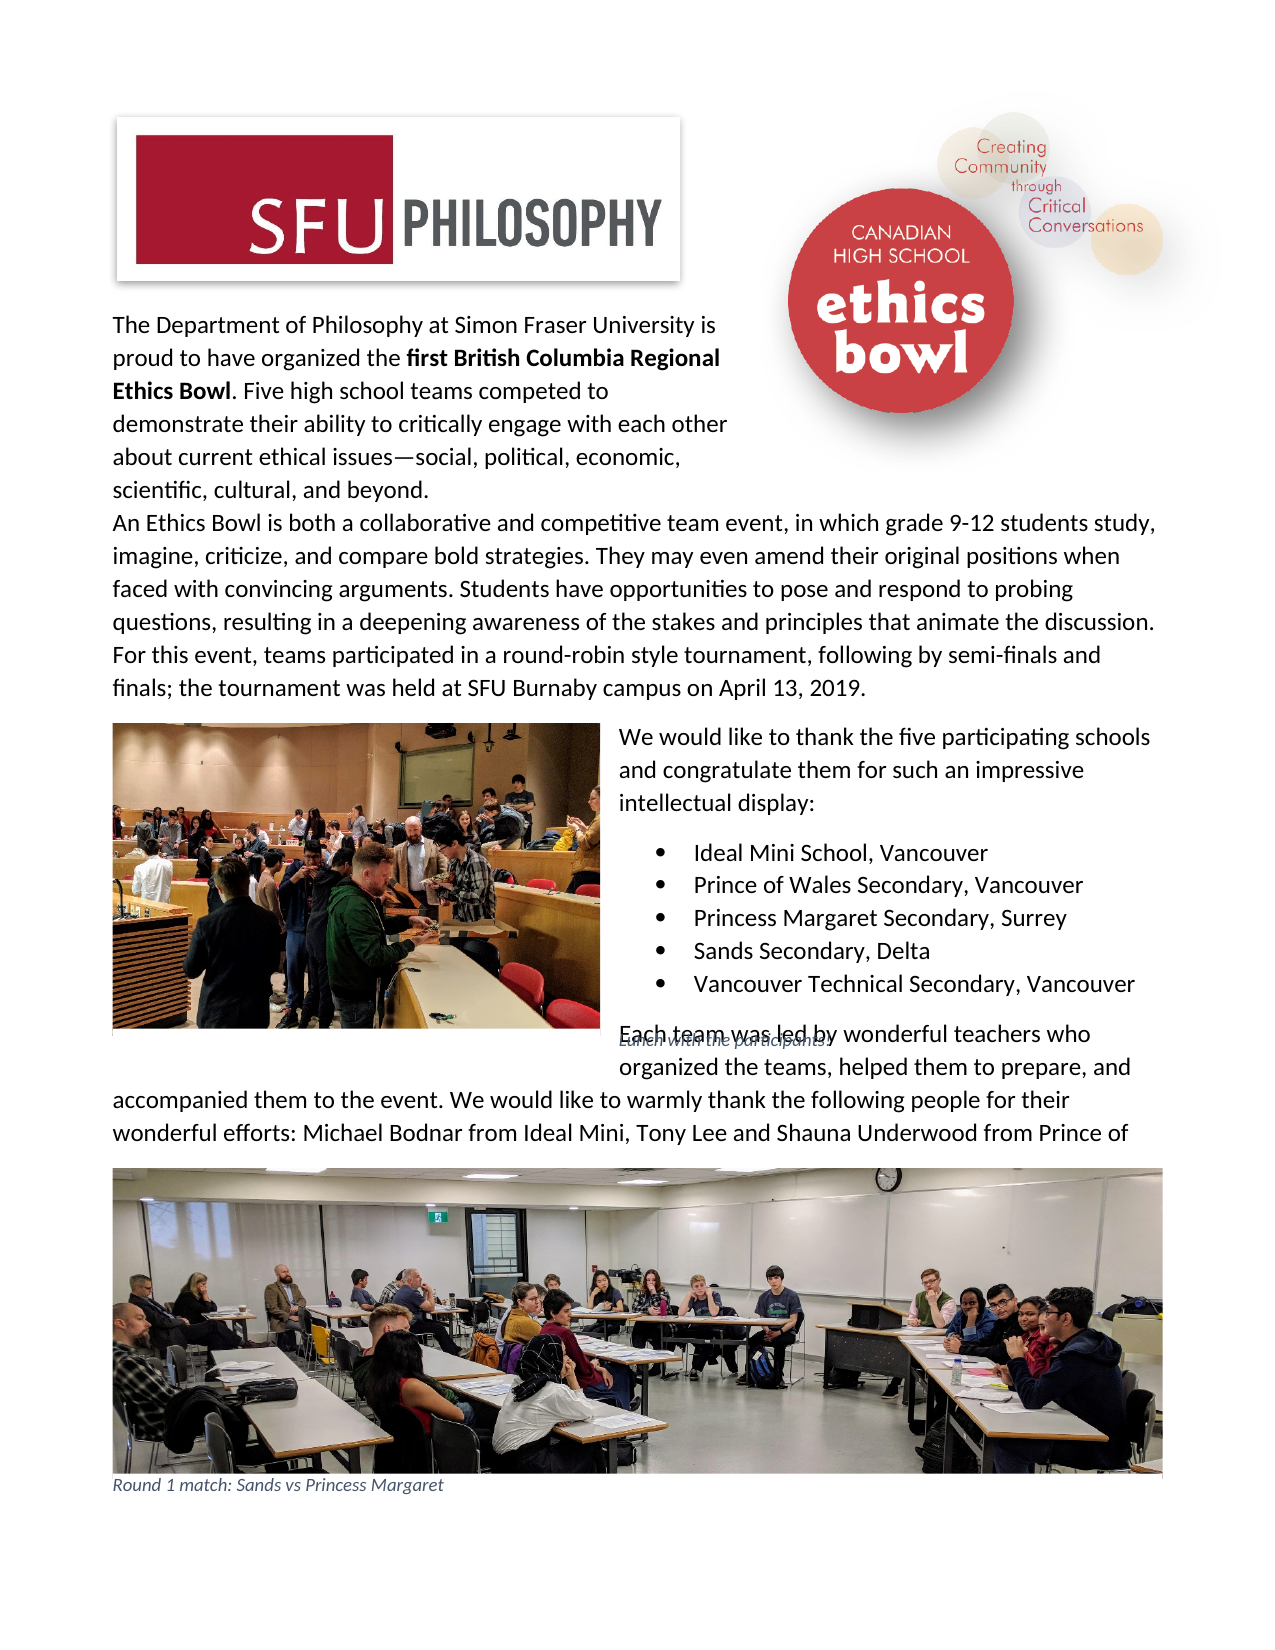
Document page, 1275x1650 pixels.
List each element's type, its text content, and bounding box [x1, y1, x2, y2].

picture [788, 112, 1163, 413]
list Vancouver Technical Secondary, Vancouver [600, 968, 1162, 999]
list Prince of Wales Secondary, Vancouver [600, 869, 1162, 900]
picture [131, 131, 665, 266]
text We would like to thank the five participating schools and congratulate them for such an impressive intellectual display: [112, 721, 1162, 818]
list Princess Margaret Secondary, Surrey [600, 902, 1162, 933]
list Ideal Mini School, Vancouver [600, 837, 1162, 867]
list Sands Secondary, Delta [600, 935, 1162, 966]
picture [112, 723, 600, 1028]
picture [112, 1168, 1163, 1473]
text Each team was led by wonderful teachers who organized the teams, helped them to prepare, and accompanied them to the event. We would like to warmly thank the following people for their wonderful efforts: Michael Bodnar from Ideal Mini, Tony Lee and Shauna Underwood from Prince of Wales, Michael Hughes from Princess Margaret, Grant Jamieson from Sands, and Dale Martelli and Liam Patterson-Gram from Van Tech. [112, 1018, 1162, 1147]
text The Department of Philosophy at Simon Fraser University is proud to have organized the first British Columbia Regional Ethics Bowl. Five high school teams competed to demonstrate their ability to critically engage with each other about current ethical issues—social, political, economic, scientific, cultural, and beyond. An Ethics Bowl is both a collaborative and competitive team event, in which grade 9-12 students study, imagine, criticize, and compare bold strategies. They may even amend their original positions when faced with convincing arguments. Students have opportunities to pose and respond to probing questions, resulting in a deepening awareness of the stakes and principles that animate the discussion. For this event, teams participated in a round-robin style tournament, following by semi-finals and finals; the tournament was held at SFU Burnaby campus on April 13, 2019. [112, 309, 1162, 702]
